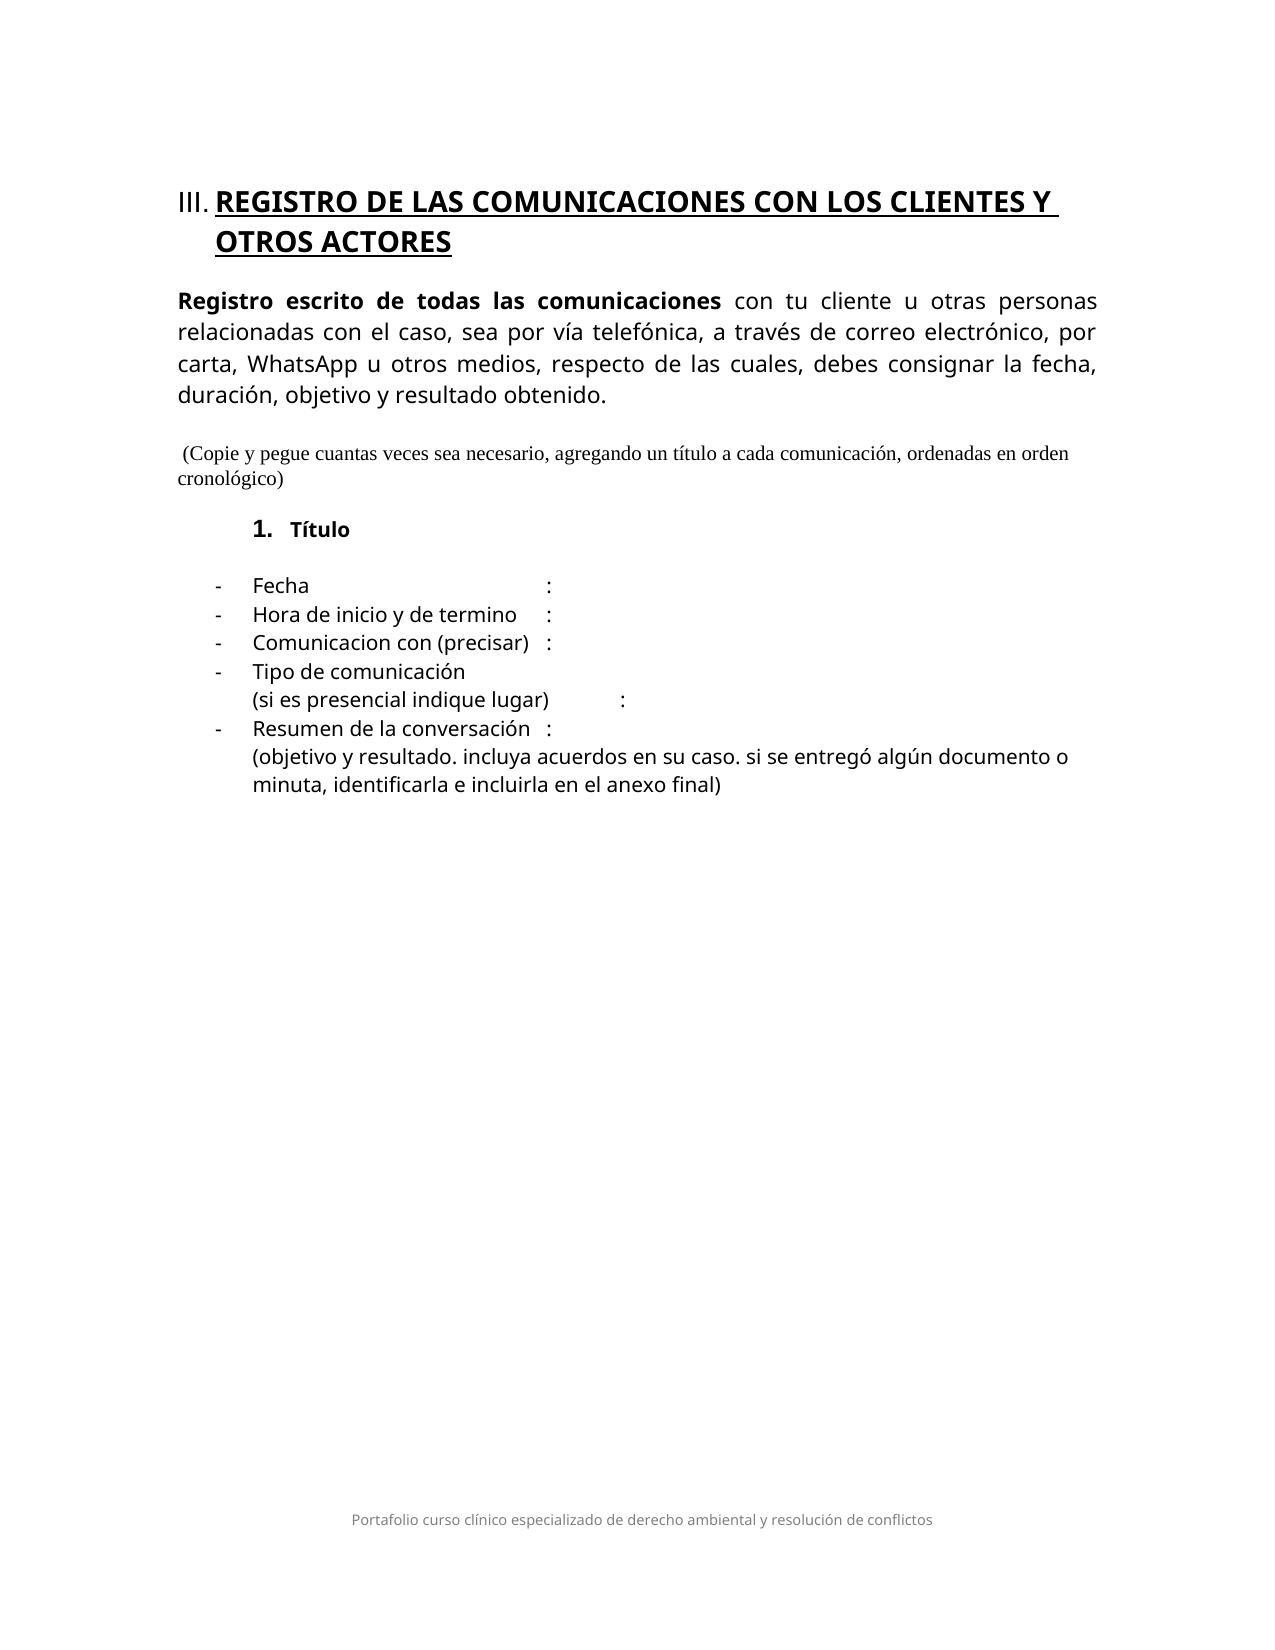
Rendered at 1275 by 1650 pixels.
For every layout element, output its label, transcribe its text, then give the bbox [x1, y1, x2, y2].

list Comunicacion con (precisar) : [215, 628, 1098, 657]
list Fecha : [215, 572, 1098, 600]
list Resumen de la conversación : [215, 714, 1098, 742]
subtitle REGISTRO DE LAS COMUNICACIONES CON LOS CLIENTES Y OTROS ACTORES [177, 182, 1098, 261]
text (Copie y pegue cuantas veces sea necesario, agregando un título a cada comunicación, ordenadas en orden cronológico) [177, 441, 1098, 489]
list (objetivo y resultado. incluya acuerdos en su caso. si se entregó algún documento o minuta, identificarla e incluirla en el anexo final) [252, 742, 1098, 799]
list (si es presencial indique lugar) : [252, 685, 1098, 714]
list Hora de inicio y de termino : [215, 600, 1098, 628]
list Tipo de comunicación [215, 657, 1098, 685]
text Registro escrito de todas las comunicaciones con tu cliente u otras personas relacionadas con el caso, sea por vía telefónica, a través de correo electrónico, por carta, WhatsApp u otros medios, respecto de las cuales, debes consignar la fecha, duración, objetivo y resultado obtenido. [177, 285, 1098, 410]
list Título [252, 513, 1098, 543]
